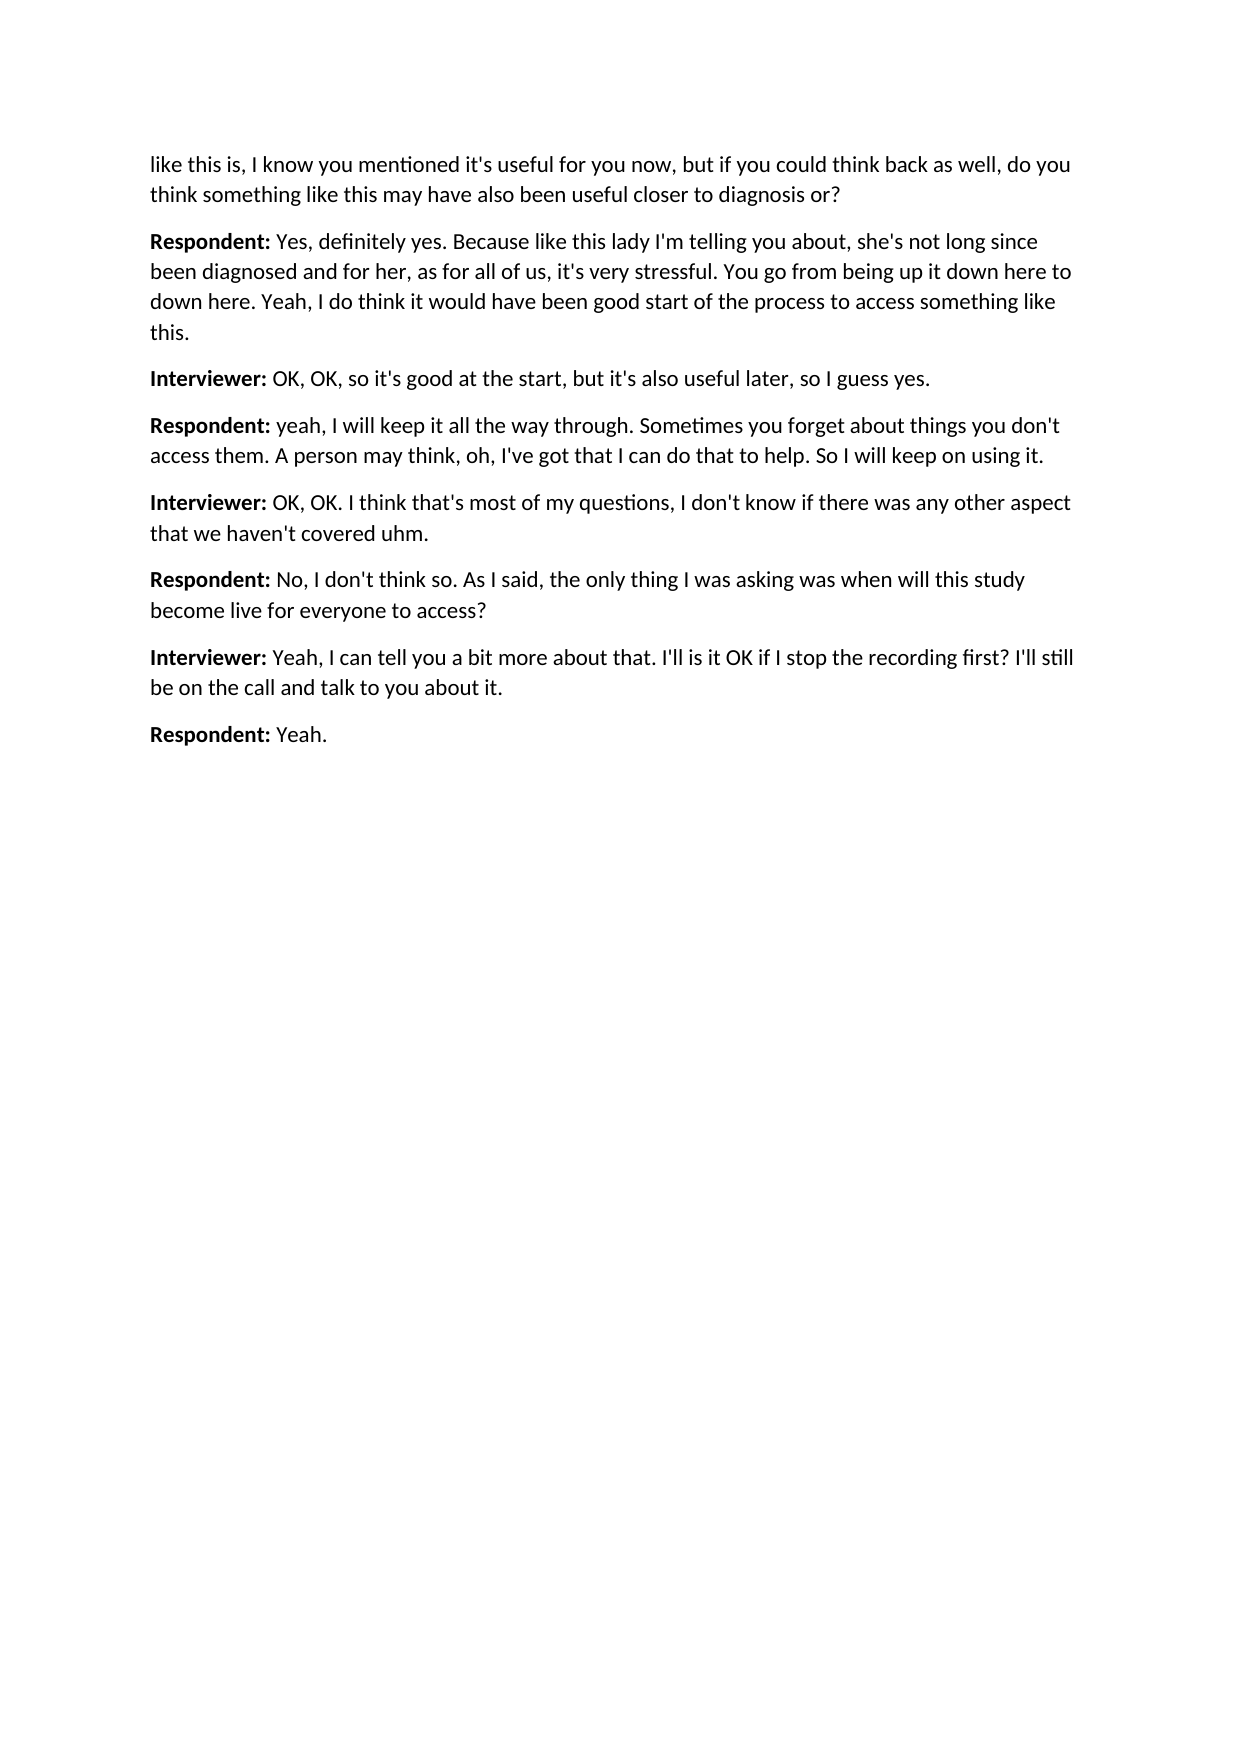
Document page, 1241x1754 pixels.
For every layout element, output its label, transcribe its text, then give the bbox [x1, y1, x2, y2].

text Respondent: No, I don't think so. As I said, the only thing I was asking was when will this study become live for everyone to access? [150, 566, 1090, 624]
text Interviewer: OK, OK. I think that's most of my questions, I don't know if there was any other aspect that we haven't covered uhm. [150, 488, 1090, 547]
text Interviewer: Yeah, I can tell you a bit more about that. I'll is it OK if I stop the recording first? I'll still be on the call and talk to you about it. [150, 643, 1090, 701]
text Interviewer: OK, OK, so it's good at the start, but it's also useful later, so I guess yes. [150, 364, 1090, 393]
text Respondent: Yes, definitely yes. Because like this lady I'm telling you about, she's not long since been diagnosed and for her, as for all of us, it's very stressful. You go from being up it down here to down here. Yeah, I do think it would have been good start of the process to access something like this. [150, 227, 1090, 346]
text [150, 150, 1090, 208]
text Respondent: Yeah. [150, 720, 1090, 748]
text Respondent: yeah, I will keep it all the way through. Sometimes you forget about things you don't access them. A person may think, oh, I've got that I can do that to help. So I will keep on using it. [150, 411, 1090, 470]
